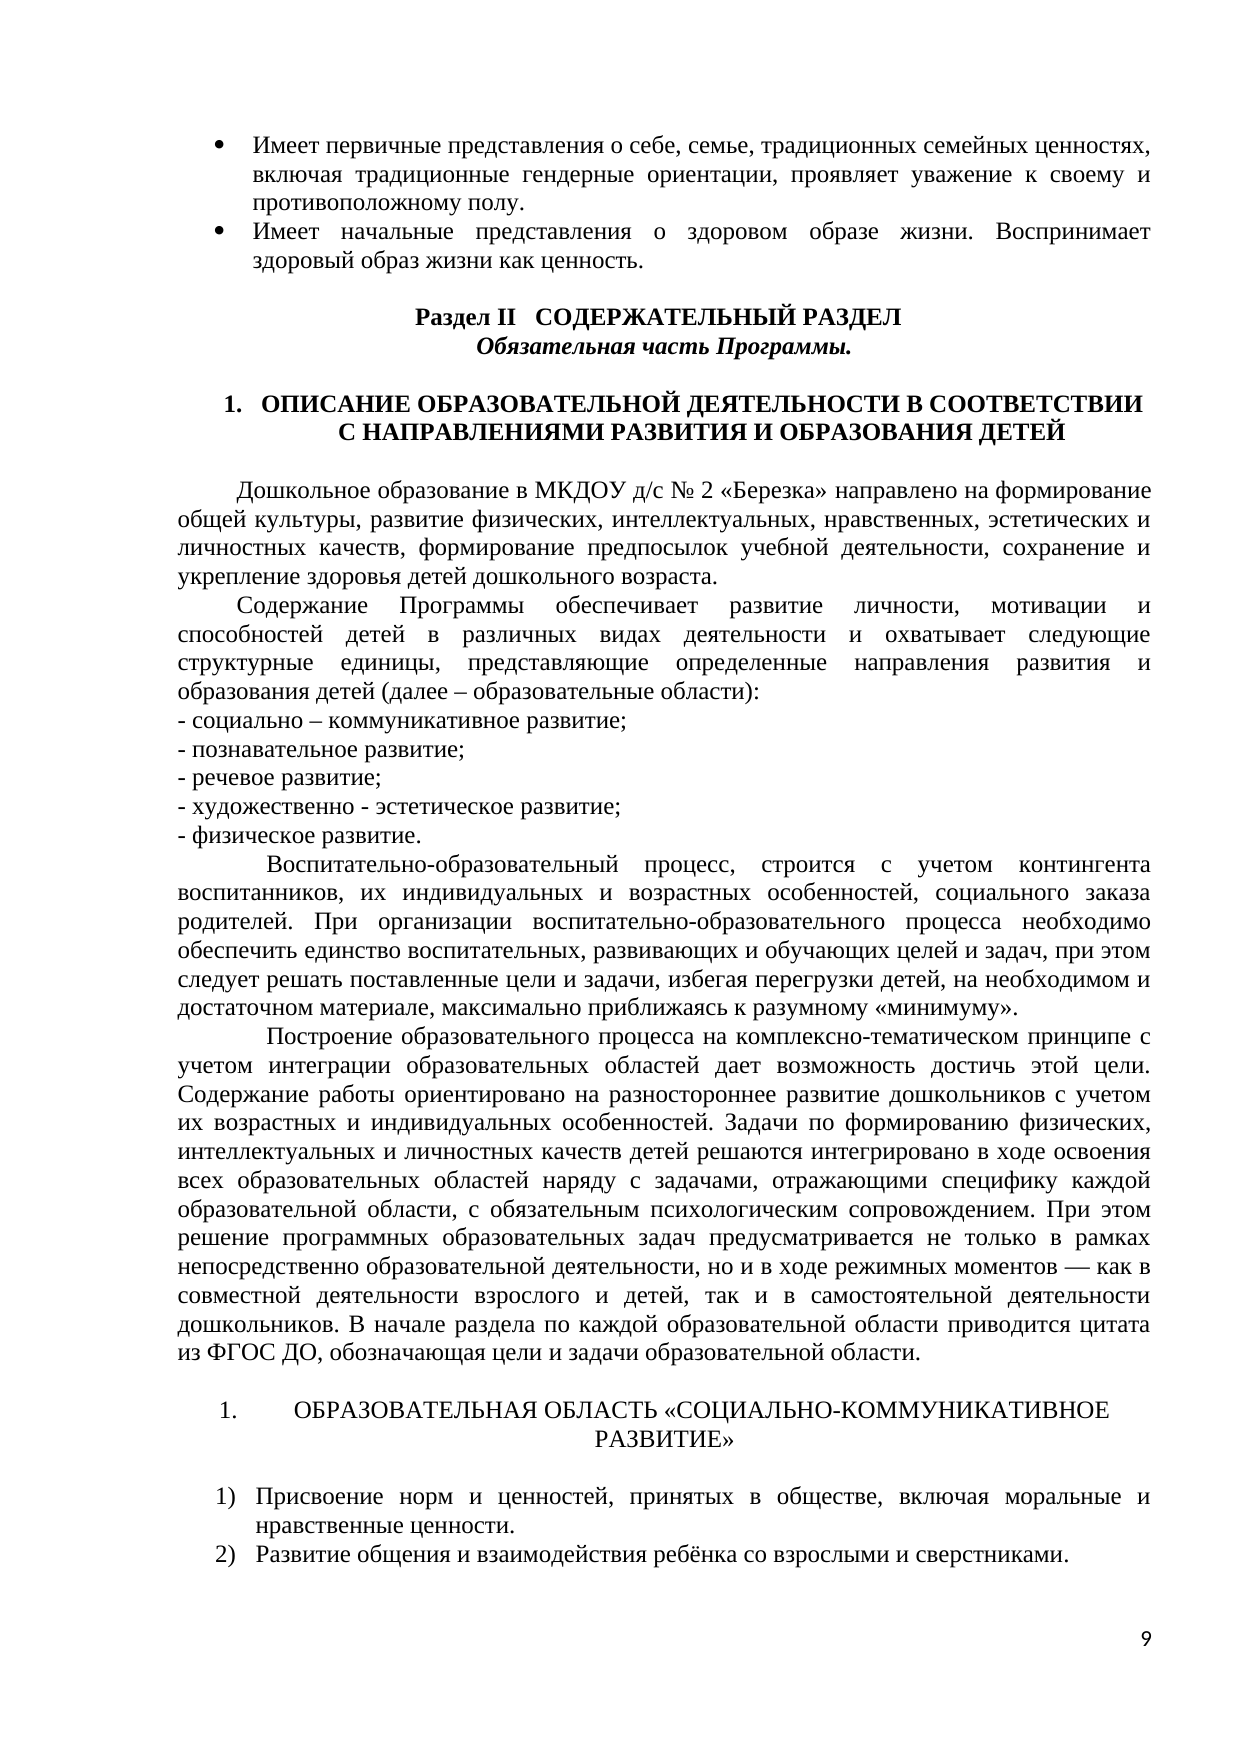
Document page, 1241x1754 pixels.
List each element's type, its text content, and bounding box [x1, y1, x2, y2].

text Дошкольное образование в МКДОУ д/с № 2 «Березка» направлено на формирование общей культуры, развитие физических, интеллектуальных, нравственных, эстетических и личностных качеств, формирование предпосылок учебной деятельности, сохранение и укрепление здоровья детей дошкольного возраста. [177, 475, 1152, 590]
list Имеет первичные представления о себе, семье, традиционных семейных ценностях, включая традиционные гендерные ориентации, проявляет уважение к своему и противоположному полу. [215, 130, 1152, 216]
text Раздел II СОДЕРЖАТЕЛЬНЫЙ РАЗДЕЛ [177, 302, 1152, 331]
text Обязательная часть Программы. [177, 331, 1152, 360]
text - речевое развитие; [177, 762, 1152, 791]
list Присвоение норм и ценностей, принятых в обществе, включая моральные и нравственные ценности. [215, 1481, 1152, 1539]
list Имеет начальные представления о здоровом образе жизни. Воспринимает здоровый образ жизни как ценность. [215, 216, 1152, 274]
list Развитие общения и взаимодействия ребёнка со взрослыми и сверстниками. [215, 1539, 1152, 1567]
list ОБРАЗОВАТЕЛЬНАЯ ОБЛАСТЬ «СОЦИАЛЬНО-КОММУНИКАТИВНОЕ РАЗВИТИЕ» [177, 1395, 1152, 1452]
text Воспитательно-образовательный процесс, строится с учетом контингента воспитанников, их индивидуальных и возрастных особенностей, социального заказа родителей. При организации воспитательно-образовательного процесса необходимо обеспечить единство воспитательных, развивающих и обучающих целей и задач, при этом следует решать поставленные цели и задачи, избегая перегрузки детей, на необходимом и достаточном материале, максимально приближаясь к разумному «минимуму». [177, 849, 1152, 1021]
text - физическое развитие. [177, 820, 1152, 849]
text - социально – коммуникативное развитие; [177, 705, 1152, 734]
text Содержание Программы обеспечивает развитие личности, мотивации и способностей детей в различных видах деятельности и охватывает следующие структурные единицы, представляющие определенные направления развития и образования детей (далее – образовательные области): [177, 590, 1152, 705]
text Построение образовательного процесса на комплексно-тематическом принципе с учетом интеграции образовательных областей дает возможность достичь этой цели. Содержание работы ориентировано на разностороннее развитие дошкольников с учетом их возрастных и индивидуальных особенностей. Задачи по формированию физических, интеллектуальных и личностных качеств детей решаются интегрировано в ходе освоения всех образовательных областей наряду с задачами, отражающими специфику каждой образовательной области, с обязательным психологическим сопровождением. При этом решение программных образовательных задач предусматривается не только в рамках непосредственно образовательной деятельности, но и в ходе режимных моментов — как в совместной деятельности взрослого и детей, так и в самостоятельной деятельности дошкольников. В начале раздела по каждой образовательной области приводится цитата из ФГОС ДО, обозначающая цели и задачи образовательной области. [177, 1021, 1152, 1366]
list ОПИСАНИЕ ОБРАЗОВАТЕЛЬНОЙ ДЕЯТЕЛЬНОСТИ В СООТВЕТСТВИИ С НАПРАВЛЕНИЯМИ РАЗВИТИЯ И ОБРАЗОВАНИЯ ДЕТЕЙ [215, 389, 1152, 446]
text - художественно - эстетическое развитие; [177, 791, 1152, 820]
text - познавательное развитие; [177, 734, 1152, 762]
